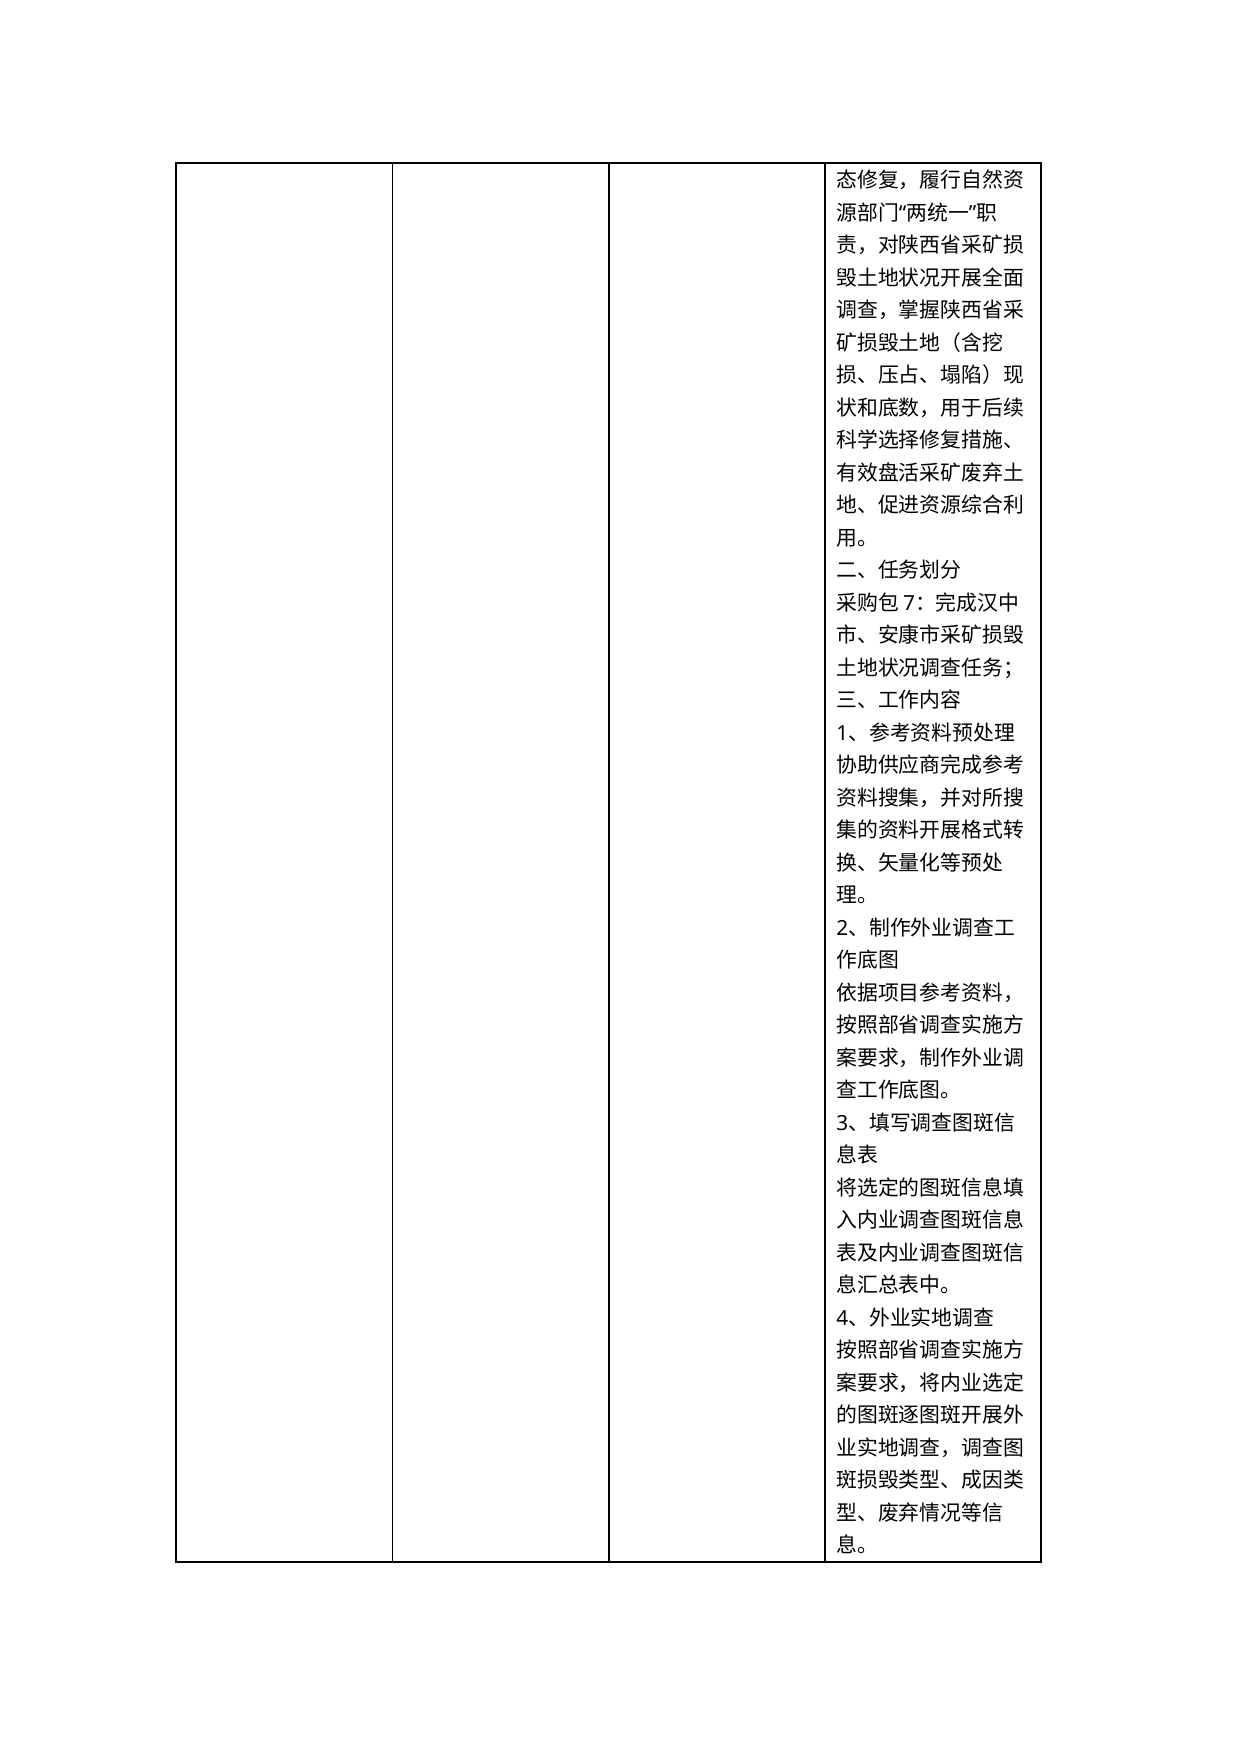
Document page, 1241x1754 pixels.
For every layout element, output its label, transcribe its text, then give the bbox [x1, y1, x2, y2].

table_cell [610, 164, 824, 1561]
table_cell [177, 164, 392, 1561]
table_cell 1 [393, 164, 608, 1561]
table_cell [826, 164, 1040, 1561]
